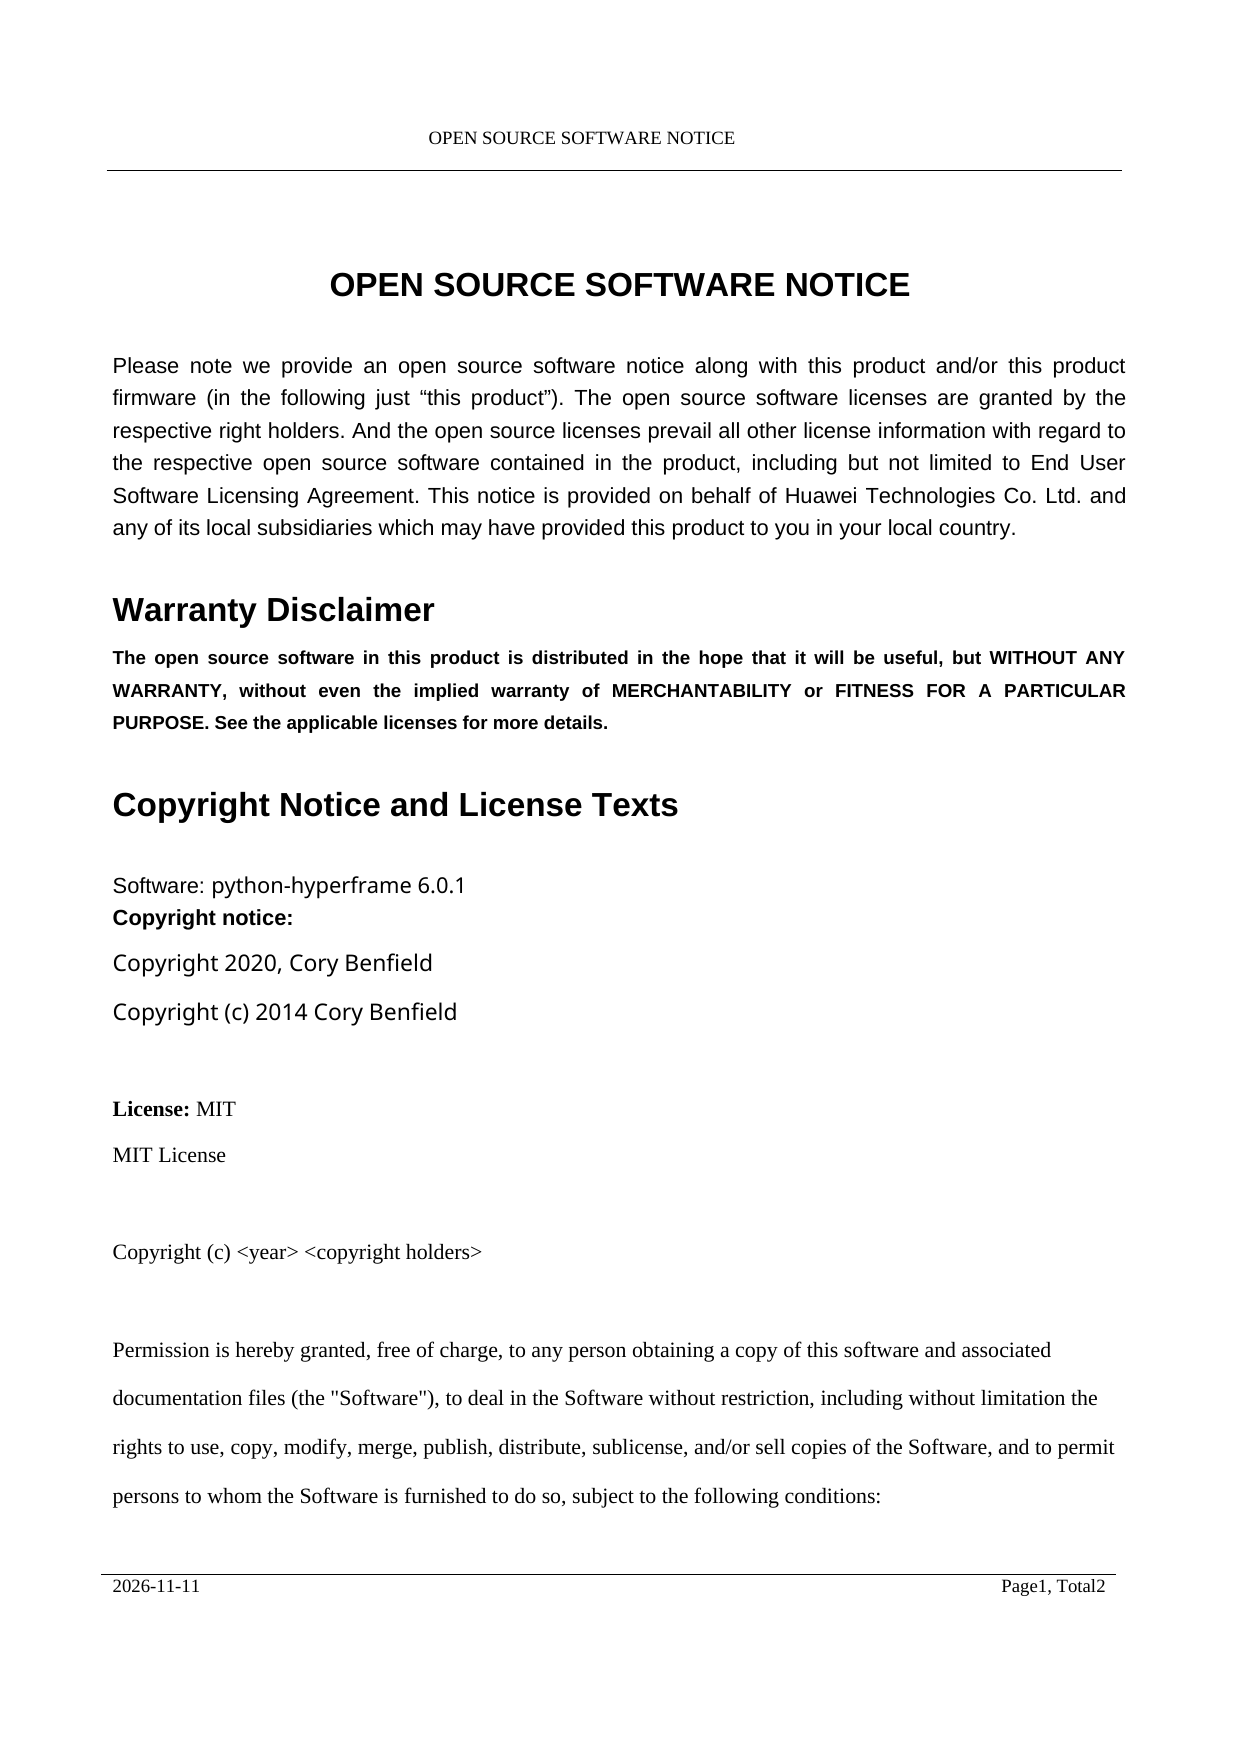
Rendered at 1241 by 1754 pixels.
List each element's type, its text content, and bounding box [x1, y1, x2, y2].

text Warranty Disclaimer [112, 576, 1128, 641]
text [112, 1138, 1128, 1512]
text Software: python-hyperframe 6.0.1 [112, 869, 1128, 901]
text Copyright Notice and License Texts [112, 771, 1128, 836]
text License: MIT [112, 1093, 1128, 1125]
text Copyright notice: [112, 901, 1128, 934]
text Copyright 2020, Cory Benfield Copyright (c) 2014 Cory Benfield [112, 947, 1128, 1077]
text OPEN SOURCE SOFTWARE NOTICE [112, 251, 1128, 316]
text Please note we provide an open source software notice along with this product and/or this product firmware (in the following just “this product”). The open source software licenses are granted by the respective right holders. And the open source licenses prevail all other license information with regard to the respective open source software contained in the product, including but not limited to End User Software Licensing Agreement. This notice is provided on behalf of Huawei Technologies Co. Ltd. and any of its local subsidiaries which may have provided this product to you in your local country. [112, 349, 1128, 544]
text The open source software in this product is distributed in the hope that it will be useful, but WITHOUT ANY WARRANTY, without even the implied warranty of MERCHANTABILITY or FITNESS FOR A PARTICULAR PURPOSE. See the applicable licenses for more details. [112, 641, 1128, 739]
